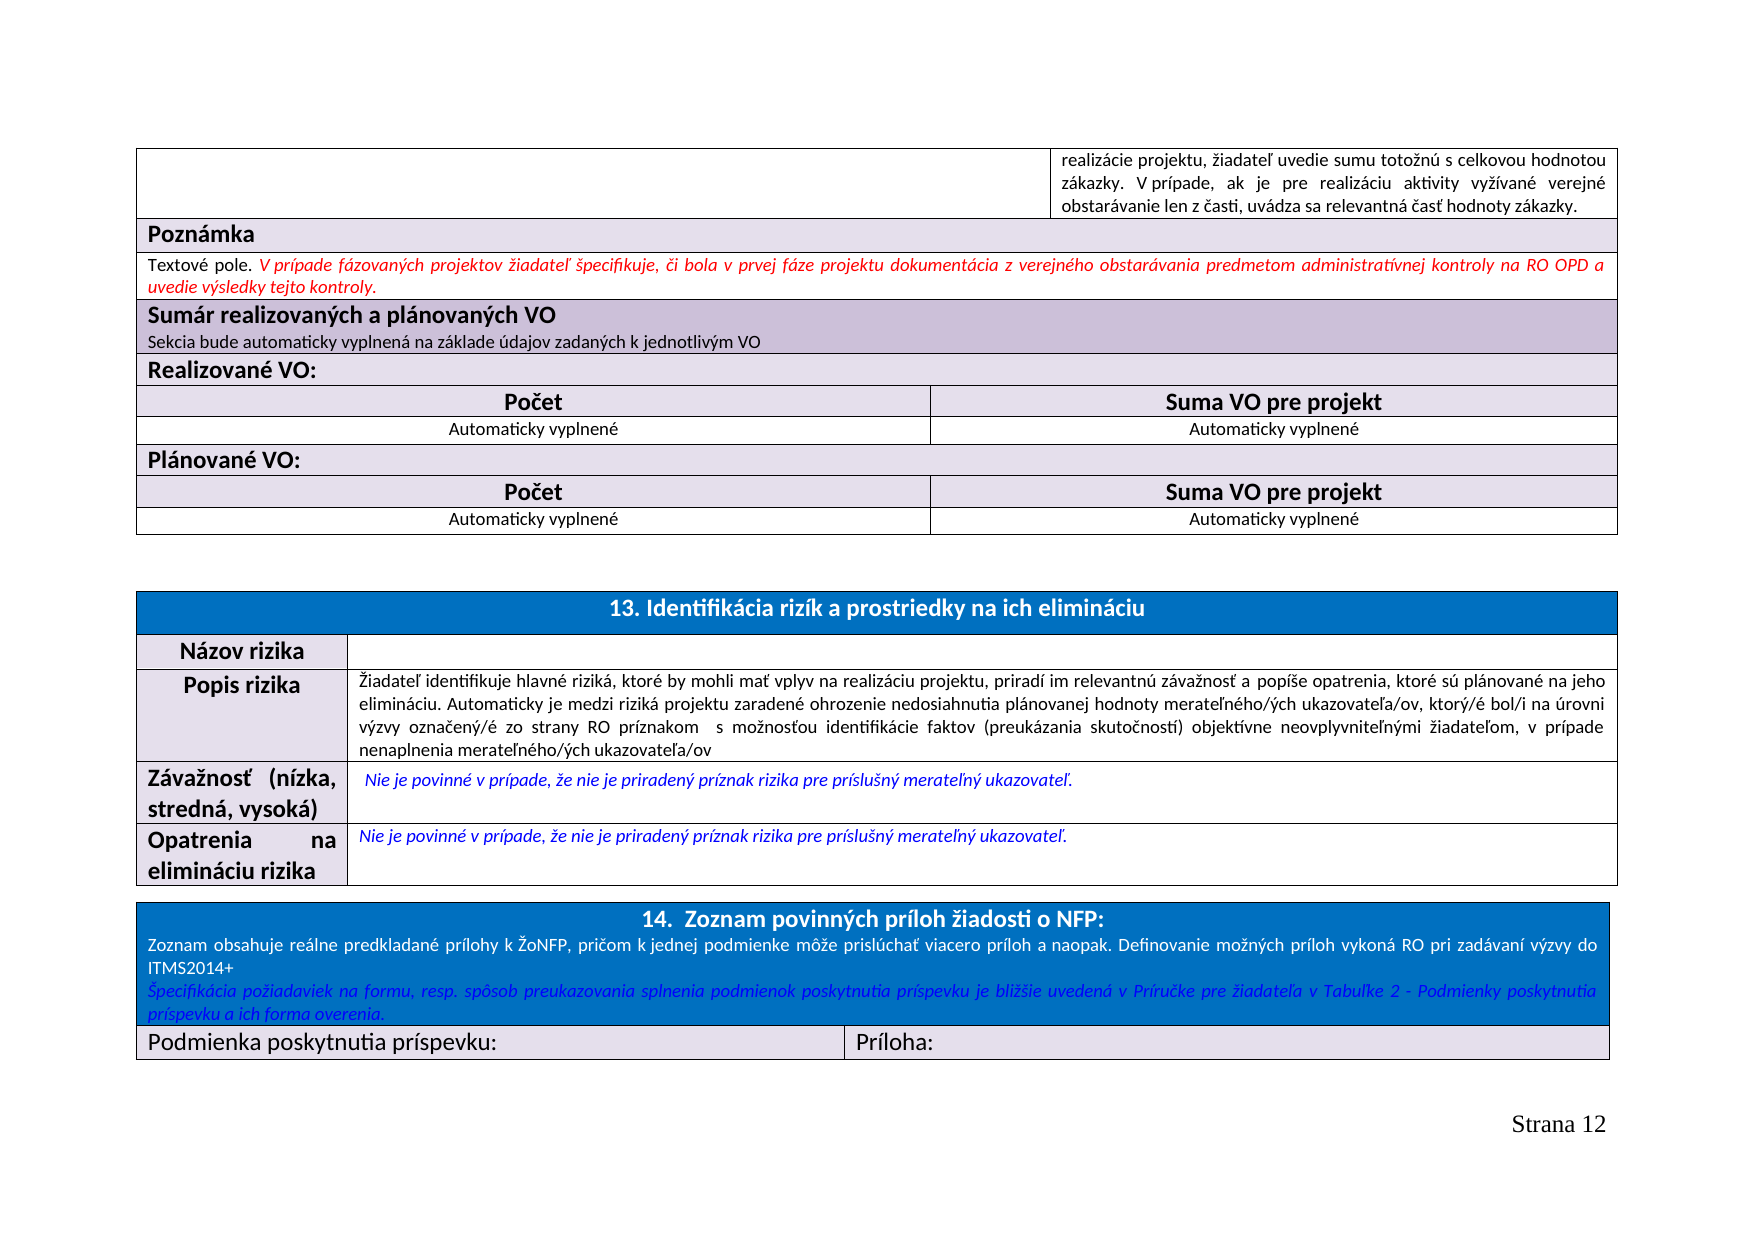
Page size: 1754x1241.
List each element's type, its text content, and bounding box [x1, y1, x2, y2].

table_cell Plánované VO: [137, 445, 1617, 475]
table_cell Poznámka [137, 219, 1617, 252]
table_cell Textové pole. V prípade fázovaných projektov žiadateľ špecifikuje, či bola v prvej fáze projektu dokumentácia z verejného obstarávania predmetom administratívnej kontroly na RO OPD a uvedie výsledky tejto kontroly. [137, 253, 1617, 299]
table_cell Automaticky vyplnené [137, 417, 930, 443]
table_cell Popis rizika [137, 670, 347, 761]
table_cell Nie je povinné v prípade, že nie je priradený príznak rizika pre príslušný merateľný ukazovateľ. [348, 824, 1617, 885]
table_cell Podmienka poskytnutia príspevku: [137, 1026, 844, 1059]
table_cell Názov rizika [137, 635, 347, 668]
table_cell Automaticky vyplnené [931, 417, 1617, 443]
table_header 13. Identifikácia rizík a prostriedky na ich elimináciu [137, 592, 1617, 634]
table_cell Sumár realizovaných a plánovaných VO Sekcia bude automaticky vyplnená na základe údajov zadaných k jednotlivým VO [137, 300, 1617, 353]
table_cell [137, 149, 1050, 217]
table_header 14. Zoznam povinných príloh žiadosti o NFP: Zoznam obsahuje reálne predkladané prílohy k ŽoNFP, pričom k jednej podmienke môže prislúchať viacero príloh a naopak. Definovanie možných príloh vykoná RO pri zadávaní výzvy do ITMS2014+ Špecifikácia požiadaviek na formu, resp. spôsob preukazovania splnenia podmienok poskytnutia príspevku je bližšie uvedená v Príručke pre žiadateľa v Tabuľke 2 - Podmienky poskytnutia príspevku a ich forma overenia. [137, 903, 1609, 1025]
table_cell Príloha: [845, 1026, 1609, 1059]
table_cell Realizované VO: [137, 354, 1617, 385]
table_cell Automaticky vyplnené [137, 508, 930, 534]
table_cell [348, 635, 1617, 668]
table_cell Počet [137, 476, 930, 507]
table_cell Nie je povinné v prípade, že nie je priradený príznak rizika pre príslušný merateľný ukazovateľ. [348, 762, 1617, 823]
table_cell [1051, 149, 1617, 217]
table_cell Suma VO pre projekt [931, 386, 1617, 416]
table_cell Suma VO pre projekt [931, 476, 1617, 507]
table_cell Závažnosť (nízka, stredná, vysoká) [137, 762, 347, 823]
table_cell Automaticky vyplnené [931, 508, 1617, 534]
table_cell Opatrenia na elimináciu rizika [137, 824, 347, 885]
table_cell Počet [137, 386, 930, 416]
table_cell Žiadateľ identifikuje hlavné riziká, ktoré by mohli mať vplyv na realizáciu projektu, priradí im relevantnú závažnosť a popíše opatrenia, ktoré sú plánované na jeho elimináciu. Automaticky je medzi riziká projektu zaradené ohrozenie nedosiahnutia plánovanej hodnoty merateľného/ých ukazovateľa/ov, ktorý/é bol/i na úrovni výzvy označený/é zo strany RO príznakom s možnosťou identifikácie faktov (preukázania skutočností) objektívne neovplyvniteľnými žiadateľom, v prípade nenaplnenia merateľného/ých ukazovateľa/ov [348, 670, 1617, 761]
